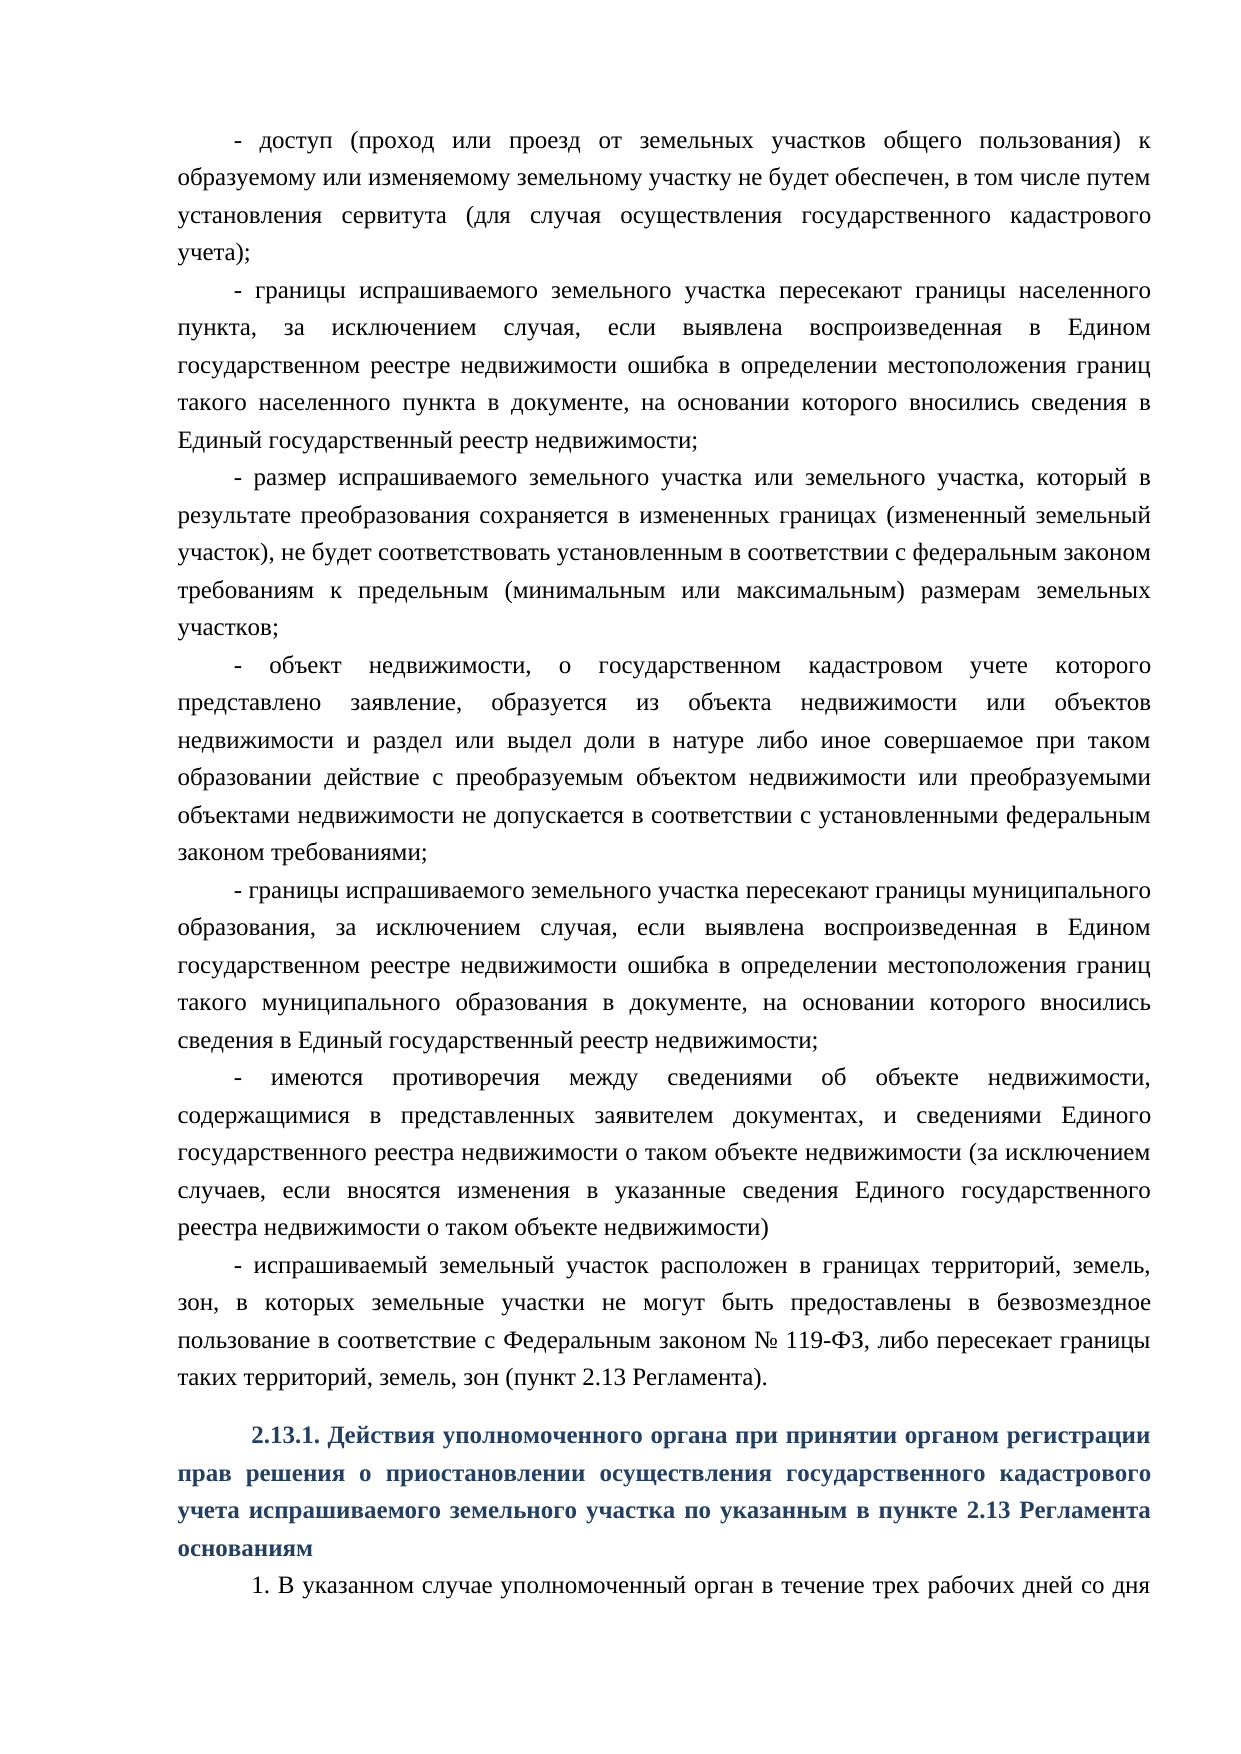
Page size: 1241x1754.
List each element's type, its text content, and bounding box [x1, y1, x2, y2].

text - имеются противоречия между сведениями об объекте недвижимости, содержащимися в представленных заявителем документах, и сведениями Единого государственного реестра недвижимости о таком объекте недвижимости (за исключением случаев, если вносятся изменения в указанные сведения Единого государственного реестра недвижимости о таком объекте недвижимости) [177, 1056, 1152, 1243]
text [177, 1564, 1152, 1601]
text - границы испрашиваемого земельного участка пересекают границы населенного пункта, за исключением случая, если выявлена воспроизведенная в Едином государственном реестре недвижимости ошибка в определении местоположения границ такого населенного пункта в документе, на основании которого вносились сведения в Единый государственный реестр недвижимости; [177, 268, 1152, 456]
text - доступ (проход или проезд от земельных участков общего пользования) к образуемому или изменяемому земельному участку не будет обеспечен, в том числе путем установления сервитута (для случая осуществления государственного кадастрового учета); [177, 118, 1152, 268]
text - размер испрашиваемого земельного участка или земельного участка, который в результате преобразования сохраняется в измененных границах (измененный земельный участок), не будет соответствовать установленным в соответствии с федеральным законом требованиям к предельным (минимальным или максимальным) размерам земельных участков; [177, 456, 1152, 643]
text - испрашиваемый земельный участок расположен в границах территорий, земель, зон, в которых земельные участки не могут быть предоставлены в безвозмездное пользование в соответствие с Федеральным законом № 119-ФЗ, либо пересекает границы таких территорий, земель, зон (пункт 2.13 Регламента). [177, 1243, 1152, 1393]
text - объект недвижимости, о государственном кадастровом учете которого представлено заявление, образуется из объекта недвижимости или объектов недвижимости и раздел или выдел доли в натуре либо иное совершаемое при таком образовании действие с преобразуемым объектом недвижимости или преобразуемыми объектами недвижимости не допускается в соответствии с установленными федеральным законом требованиями; [177, 643, 1152, 868]
text - границы испрашиваемого земельного участка пересекают границы муниципального образования, за исключением случая, если выявлена воспроизведенная в Едином государственном реестре недвижимости ошибка в определении местоположения границ такого муниципального образования в документе, на основании которого вносились сведения в Единый государственный реестр недвижимости; [177, 868, 1152, 1056]
subtitle 2.13.1. Действия уполномоченного органа при принятии органом регистрации прав решения о приостановлении осуществления государственного кадастрового учета испрашиваемого земельного участка по указанным в пункте 2.13 Регламента основаниям [177, 1414, 1152, 1564]
